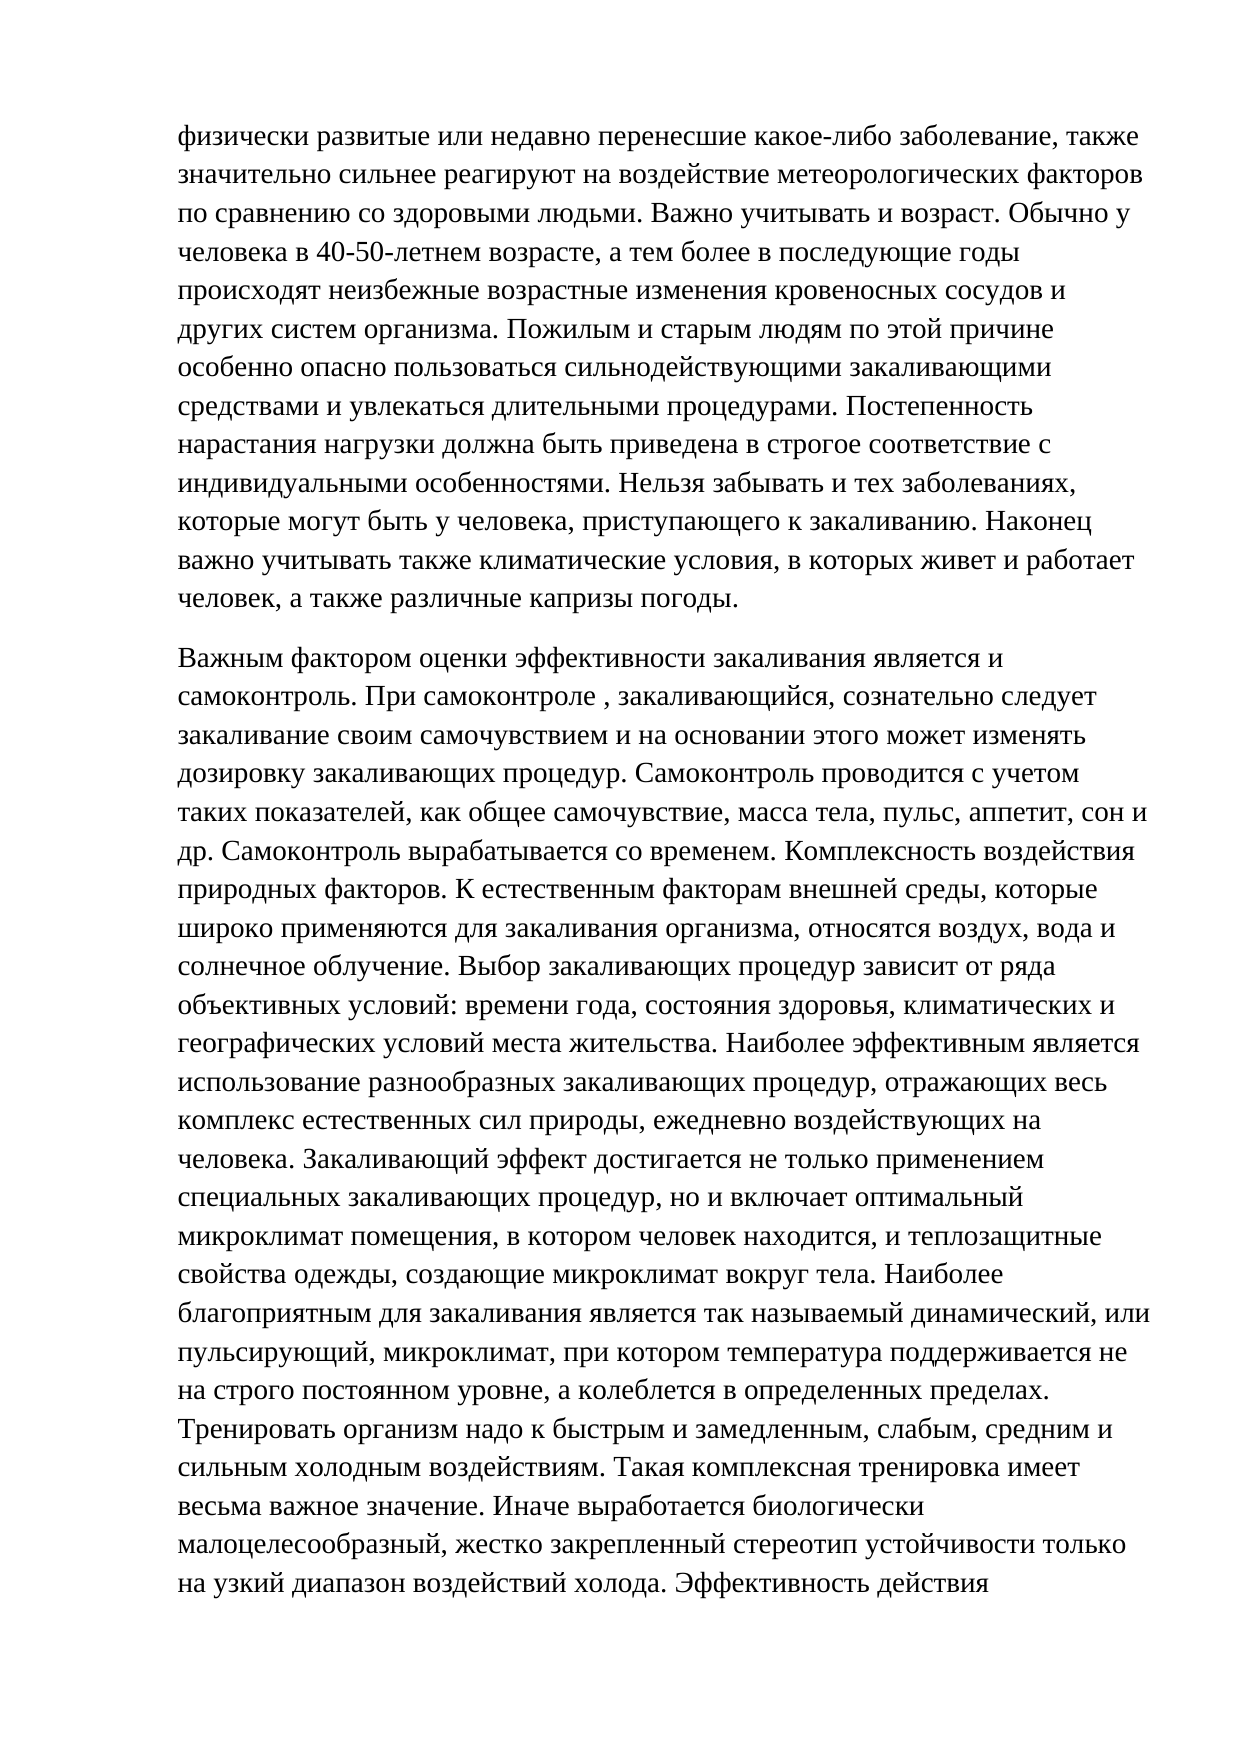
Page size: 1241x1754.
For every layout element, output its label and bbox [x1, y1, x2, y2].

text [177, 118, 1152, 614]
text [177, 640, 1152, 1598]
